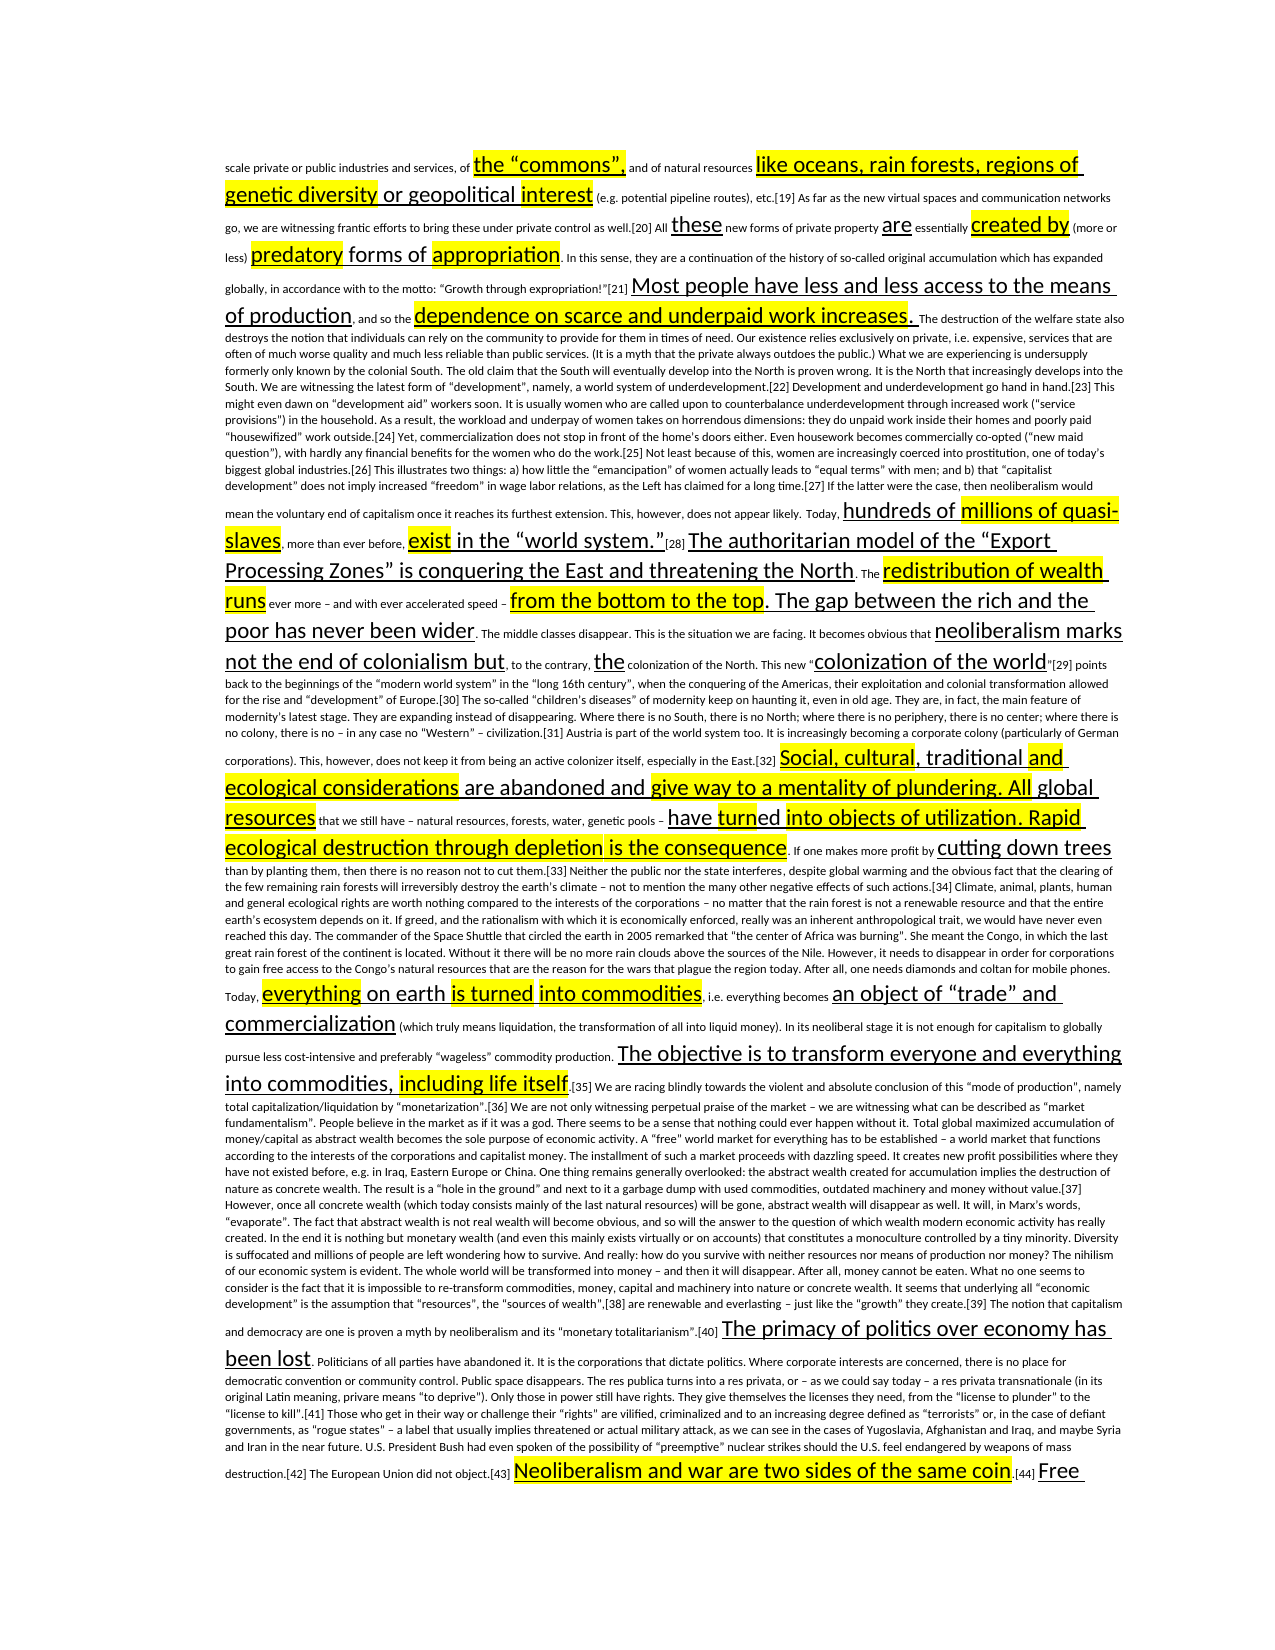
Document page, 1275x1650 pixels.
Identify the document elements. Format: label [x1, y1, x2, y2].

text [225, 150, 1125, 1484]
